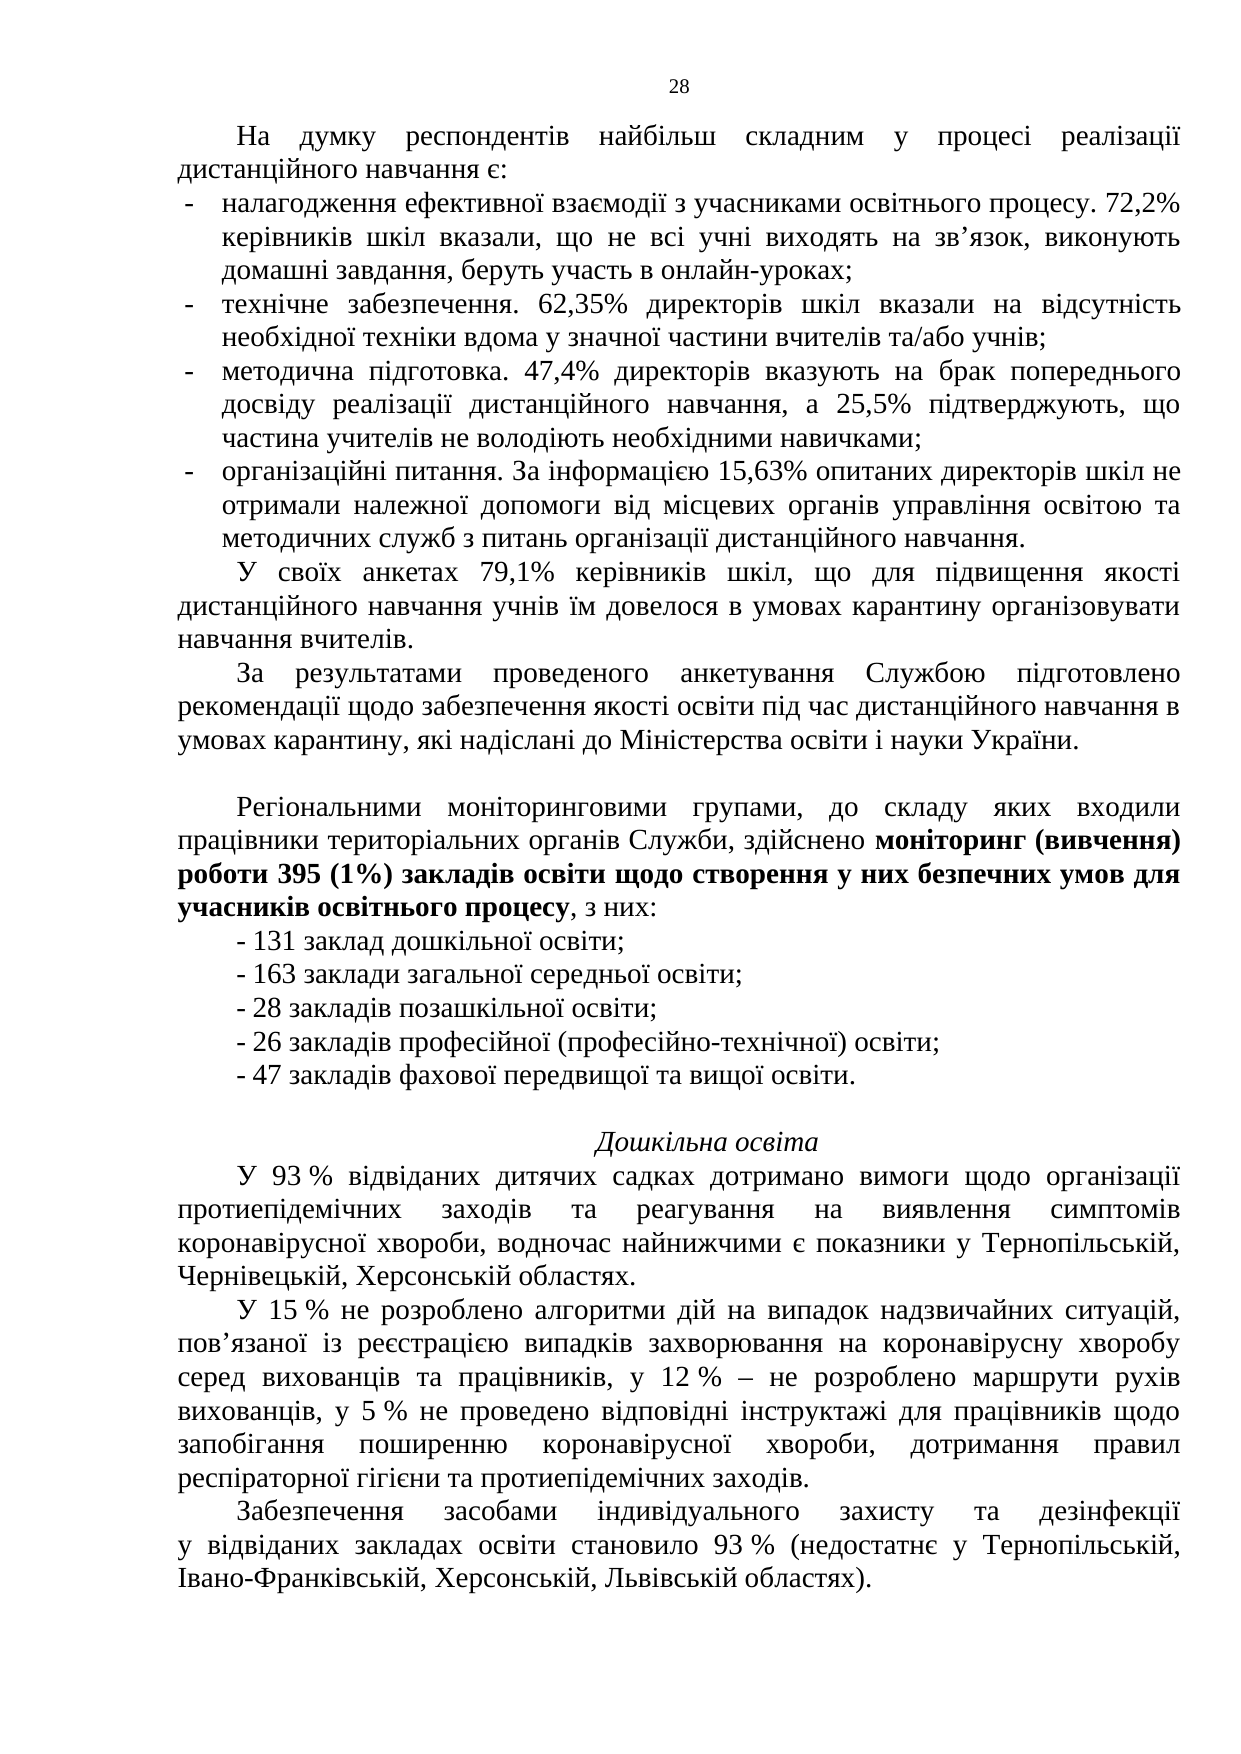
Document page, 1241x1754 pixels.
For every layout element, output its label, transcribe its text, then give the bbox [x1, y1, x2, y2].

list організаційні питання. За інформацією 15,63% опитаних директорів шкіл не отримали належної допомоги від місцевих органів управління освітою та методичних служб з питань організації дистанційного навчання. [184, 453, 1181, 554]
list технічне забезпечення. 62,35% директорів шкіл вказали на відсутність необхідної техніки вдома у значної частини вчителів та/або учнів; [184, 286, 1181, 353]
text У 93 % відвіданих дитячих садках дотримано вимоги щодо організації протиепідемічних заходів та реагування на виявлення симптомів коронавірусної хвороби, водночас найнижчими є показники у Тернопільській, Чернівецькій, Херсонській областях. [177, 1158, 1181, 1292]
text За результатами проведеного анкетування Службою підготовлено рекомендації щодо забезпечення якості освіти під час дистанційного навчання в умовах карантину, які надіслані до Міністерства освіти і науки України. [177, 655, 1181, 755]
list 26 закладів професійної (професійно-технічної) освіти; [177, 1024, 1181, 1057]
text Дошкільна освіта [177, 1124, 1181, 1158]
text Регіональними моніторинговими групами, до складу яких входили працівники територіальних органів Служби, здійснено моніторинг (вивчення) роботи 395 (1%) закладів освіти щодо створення у них безпечних умов для учасників освітнього процесу, з них: [177, 789, 1181, 923]
list 131 заклад дошкільної освіти; [177, 923, 1181, 957]
text На думку респондентів найбільш складним у процесі реалізації дистанційного навчання є: [177, 118, 1181, 185]
text У своїх анкетах 79,1% керівників шкіл, що для підвищення якості дистанційного навчання учнів їм довелося в умовах карантину організовувати навчання вчителів. [177, 554, 1181, 655]
list 47 закладів фахової передвищої та вищої освіти. [177, 1057, 1181, 1091]
list 163 заклади загальної середньої освіти; [177, 957, 1181, 990]
list методична підготовка. 47,4% директорів вказують на брак попереднього досвіду реалізації дистанційного навчання, а 25,5% підтверджують, що частина учителів не володіють необхідними навичками; [184, 353, 1181, 453]
list налагодження ефективної взаємодії з учасниками освітнього процесу. 72,2% керівників шкіл вказали, що не всі учні виходять на зв’язок, виконують домашні завдання, беруть участь в онлайн-уроках; [184, 185, 1181, 286]
text Забезпечення засобами індивідуального захисту та дезінфекції у відвіданих закладах освіти становило 93 % (недостатнє у Тернопільській, Івано-Франківській, Херсонській, Львівській областях). [177, 1493, 1181, 1594]
list 28 закладів позашкільної освіти; [177, 990, 1181, 1024]
text У 15 % не розроблено алгоритми дій на випадок надзвичайних ситуацій, пов’язаної із реєстрацією випадків захворювання на коронавірусну хворобу серед вихованців та працівників, у 12 % – не розроблено маршрути рухів вихованців, у 5 % не проведено відповідні інструктажі для працівників щодо запобігання поширенню коронавірусної хвороби, дотримання правил респіраторної гігієни та протиепідемічних заходів. [177, 1292, 1181, 1493]
